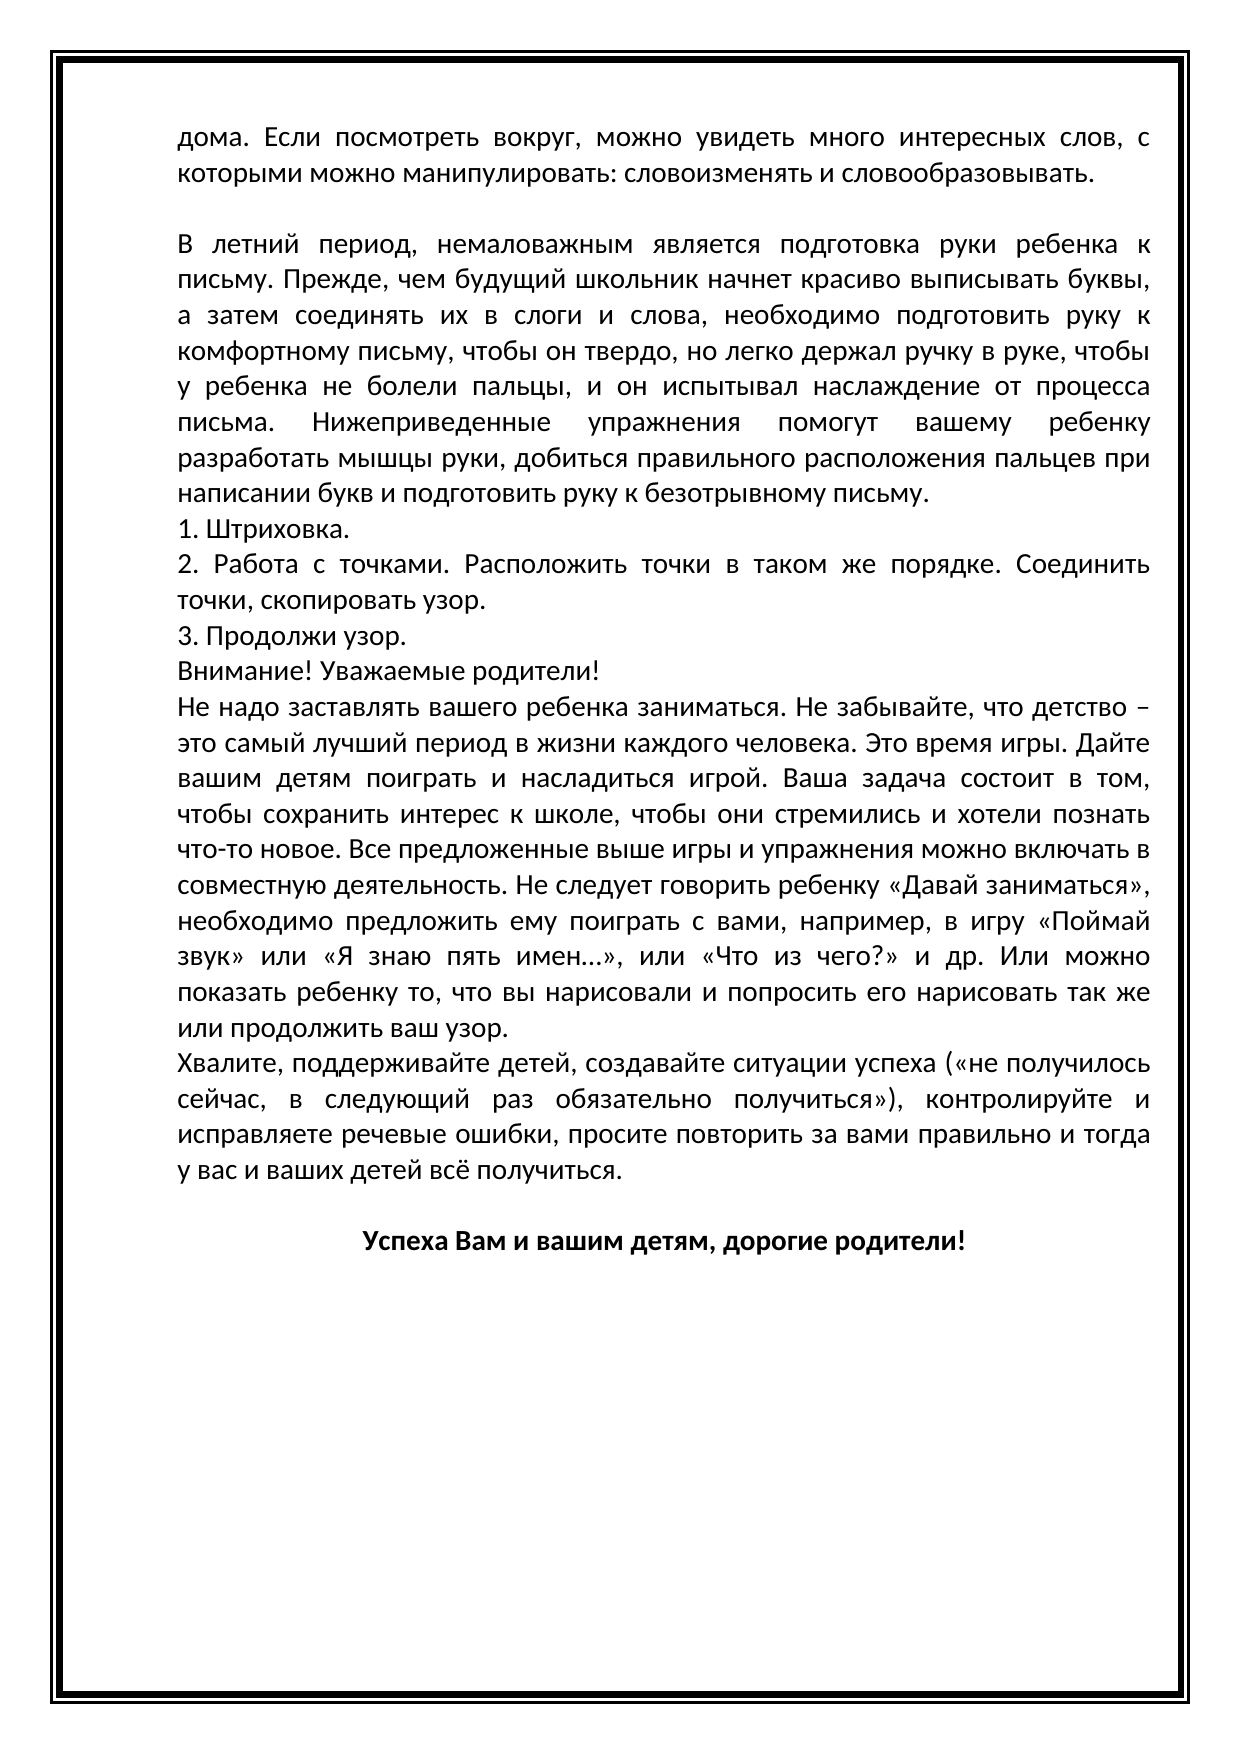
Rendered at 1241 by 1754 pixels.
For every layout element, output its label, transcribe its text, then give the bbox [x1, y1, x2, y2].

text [177, 118, 1152, 189]
text Не надо заставлять вашего ребенка заниматься. Не забывайте, что детство – это самый лучший период в жизни каждого человека. Это время игры. Дайте вашим детям поиграть и насладиться игрой. Ваша задача состоит в том, чтобы сохранить интерес к школе, чтобы они стремились и хотели познать что-то новое. Все предложенные выше игры и упражнения можно включать в совместную деятельность. Не следует говорить ребенку «Давай заниматься», необходимо предложить ему поиграть с вами, например, в игру «Поймай звук» или «Я знаю пять имен…», или «Что из чего?» и др. Или можно показать ребенку то, что вы нарисовали и попросить его нарисовать так же или продолжить ваш узор. [177, 688, 1152, 1044]
text Успеха Вам и вашим детям, дорогие родители! [177, 1222, 1152, 1258]
text 3. Продолжи узор. [177, 617, 1152, 652]
text 2. Работа с точками. Расположить точки в таком же порядке. Соединить точки, скопировать узор. [177, 546, 1152, 617]
text Хвалите, поддерживайте детей, создавайте ситуации успеха («не получилось сейчас, в следующий раз обязательно получиться»), контролируйте и исправляете речевые ошибки, просите повторить за вами правильно и тогда у вас и ваших детей всё получиться. [177, 1044, 1152, 1187]
text Внимание! Уважаемые родители! [177, 652, 1152, 688]
text В летний период, немаловажным является подготовка руки ребенка к письму. Прежде, чем будущий школьник начнет красиво выписывать буквы, а затем соединять их в слоги и слова, необходимо подготовить руку к комфортному письму, чтобы он твердо, но легко держал ручку в руке, чтобы у ребенка не болели пальцы, и он испытывал наслаждение от процесса письма. Нижеприведенные упражнения помогут вашему ребенку разработать мышцы руки, добиться правильного расположения пальцев при написании букв и подготовить руку к безотрывному письму. [177, 225, 1152, 510]
text 1. Штриховка. [177, 510, 1152, 546]
